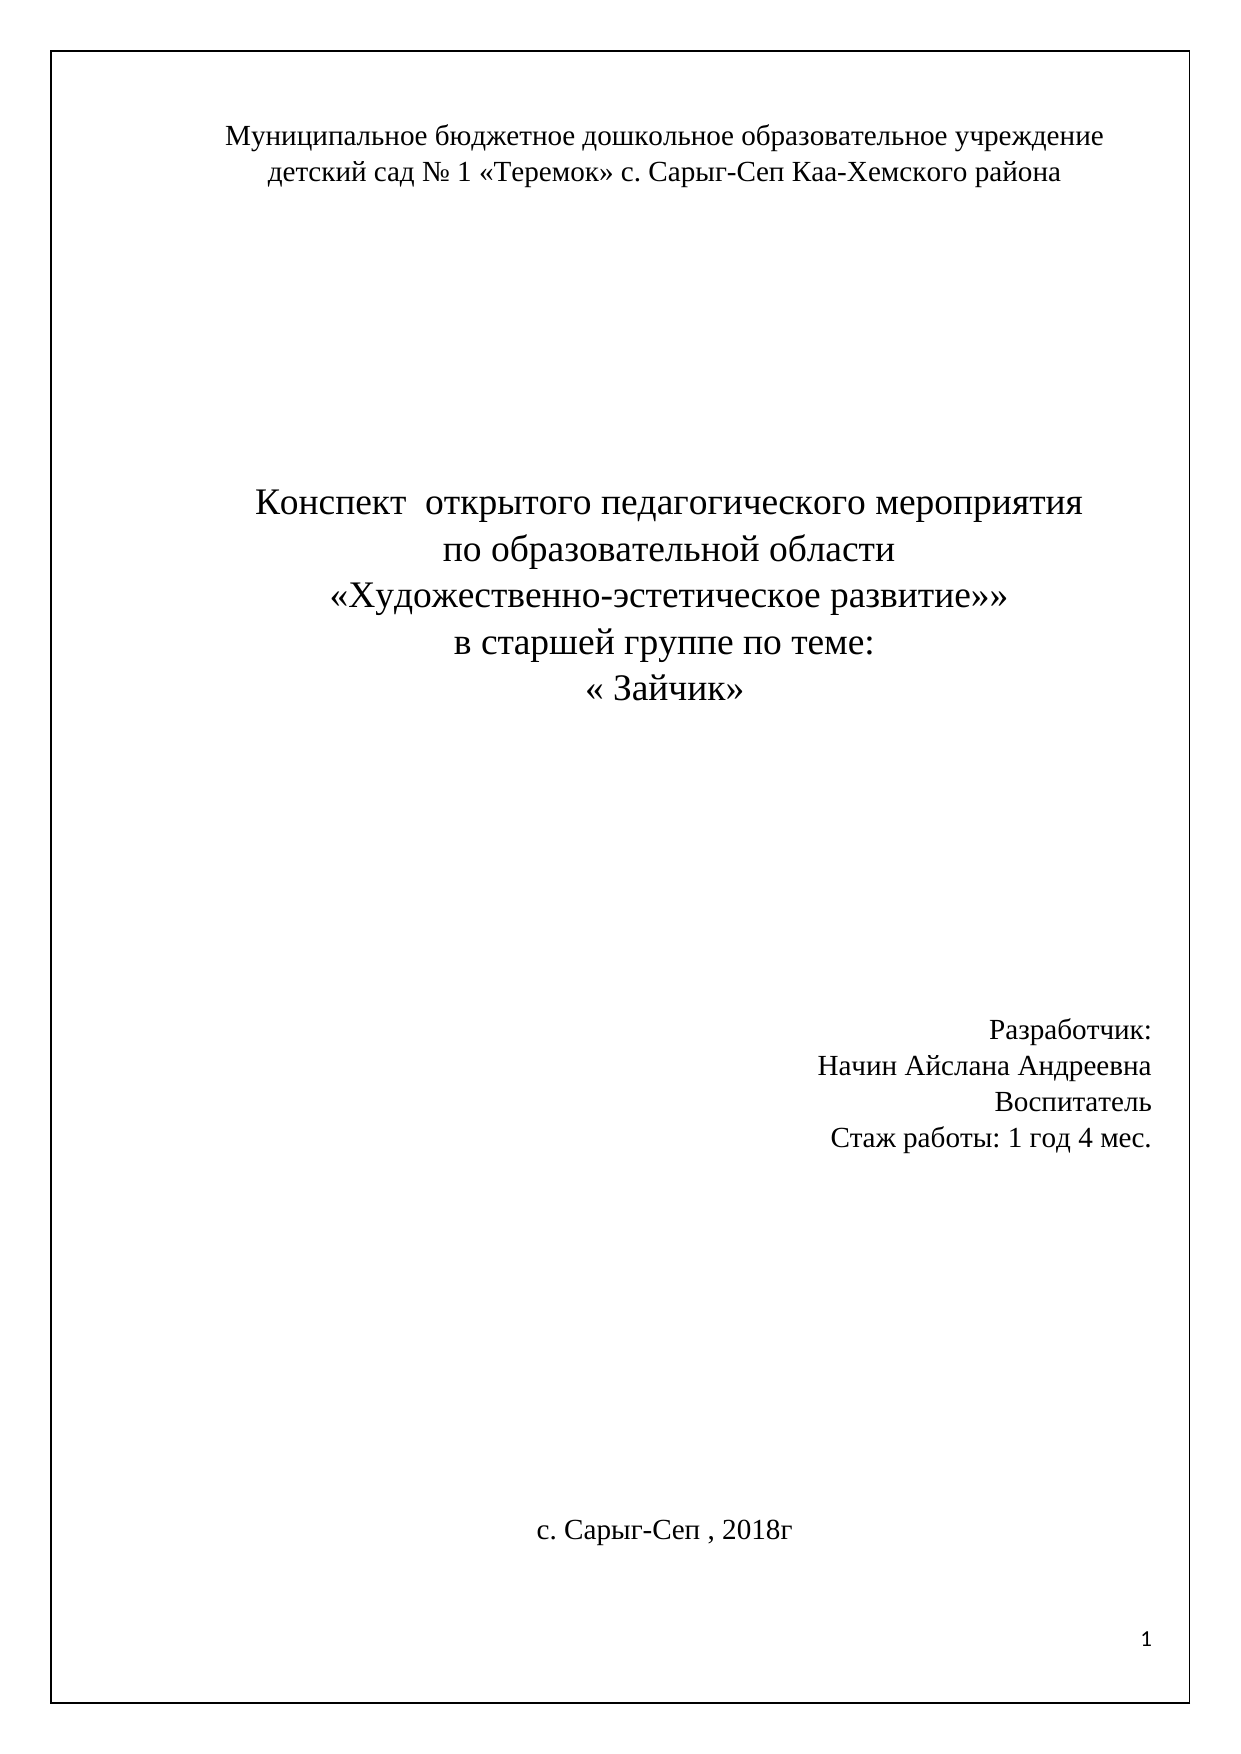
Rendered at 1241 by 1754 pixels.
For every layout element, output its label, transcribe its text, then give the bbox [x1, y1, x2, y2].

text Разработчик: [177, 1012, 1152, 1046]
text Конспект открытого педагогического мероприятия [177, 479, 1152, 523]
text по образовательной области [177, 526, 1152, 569]
text Муниципальное бюджетное дошкольное образовательное учреждение [177, 118, 1152, 152]
text «Художественно-эстетическое развитие»» [177, 573, 1152, 616]
text Воспитатель [177, 1084, 1152, 1118]
text с. Сарыг-Сеп , 2018г [177, 1512, 1152, 1546]
text детский сад № 1 «Теремок» с. Сарыг-Сеп Каа-Хемского района [177, 154, 1152, 188]
text « Зайчик» [177, 666, 1152, 709]
text Стаж работы: 1 год 4 мес. [177, 1120, 1152, 1154]
text Начин Айслана Андреевна [177, 1048, 1152, 1082]
text в старшей группе по теме: [177, 619, 1152, 662]
